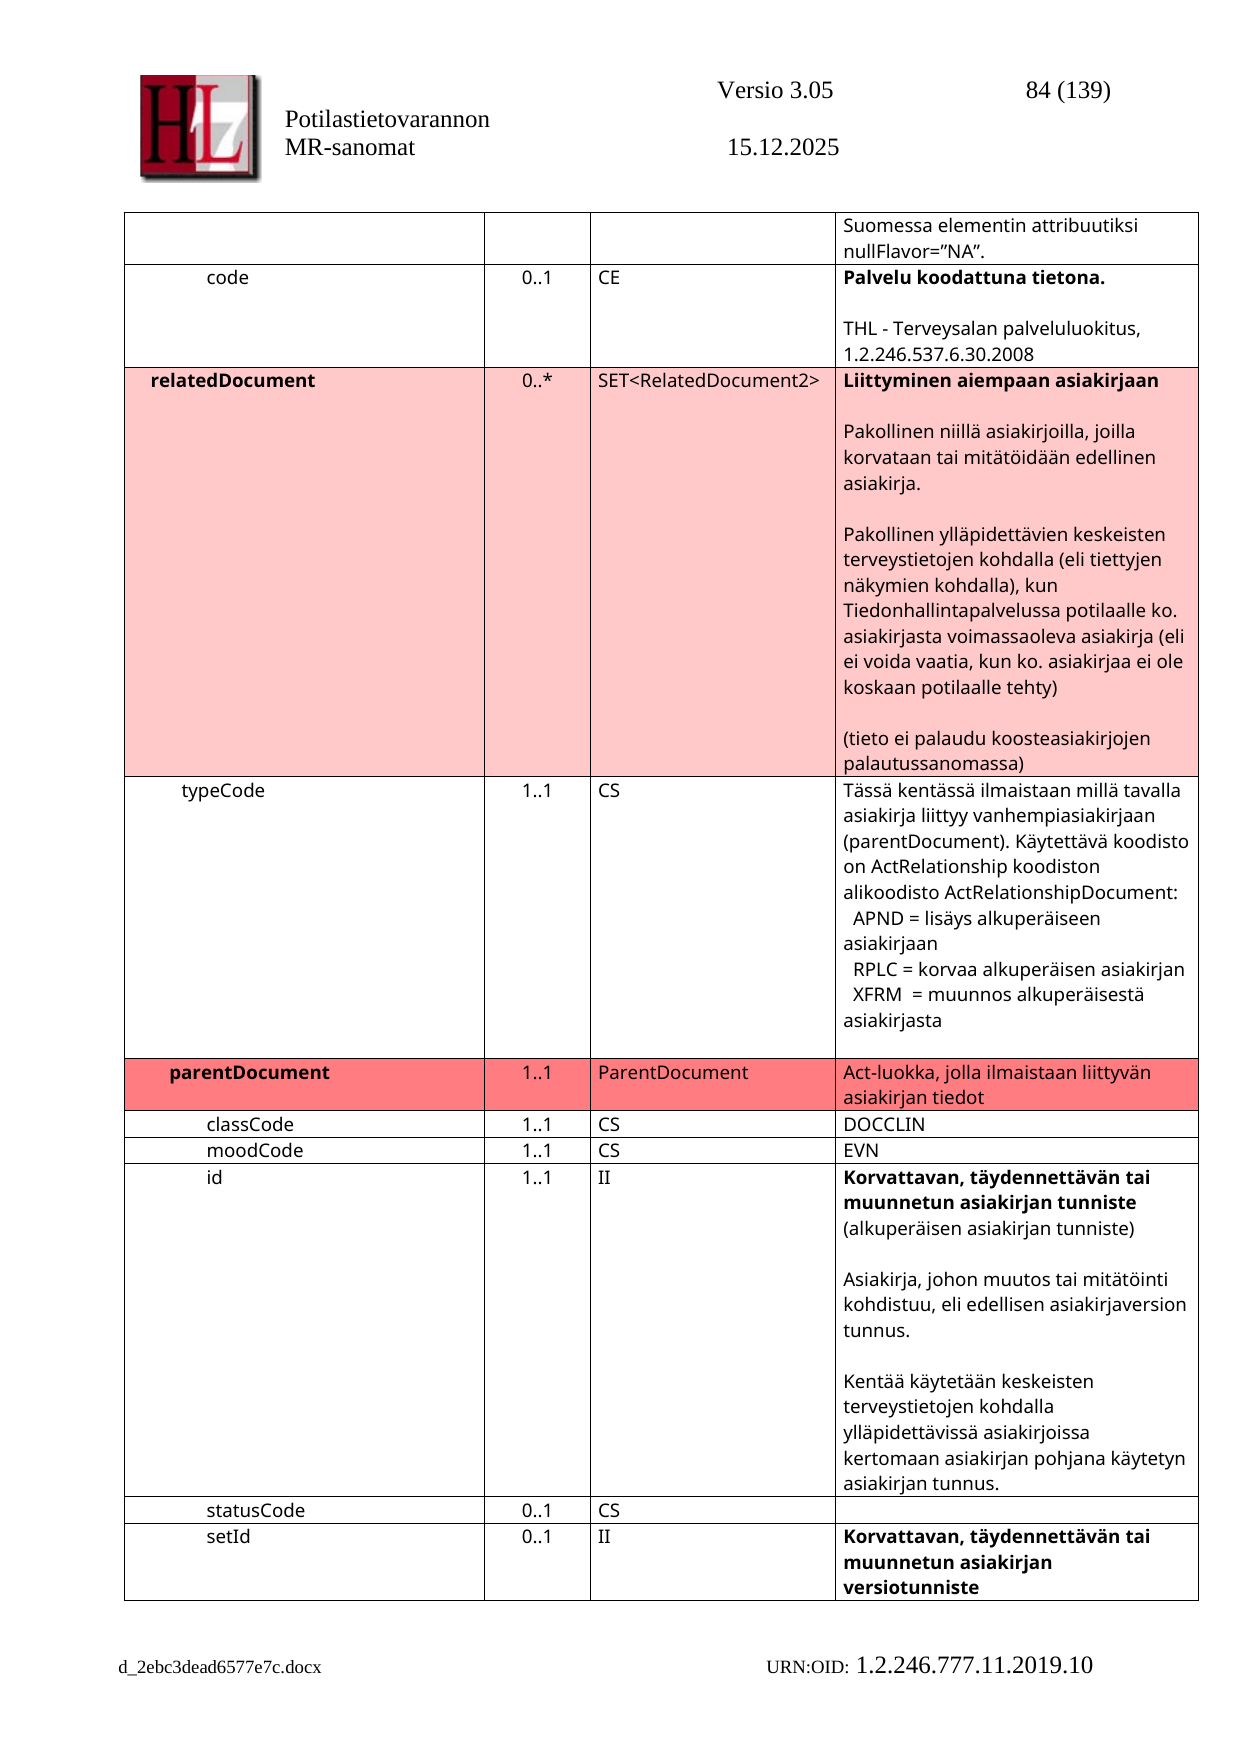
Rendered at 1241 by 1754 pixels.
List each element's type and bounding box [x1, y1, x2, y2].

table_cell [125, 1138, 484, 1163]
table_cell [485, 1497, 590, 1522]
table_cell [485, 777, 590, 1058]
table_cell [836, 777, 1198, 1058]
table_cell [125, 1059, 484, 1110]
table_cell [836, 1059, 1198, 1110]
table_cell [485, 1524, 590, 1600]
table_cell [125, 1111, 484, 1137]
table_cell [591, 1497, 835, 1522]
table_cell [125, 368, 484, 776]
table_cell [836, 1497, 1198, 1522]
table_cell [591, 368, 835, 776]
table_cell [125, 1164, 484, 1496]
picture [140, 75, 263, 183]
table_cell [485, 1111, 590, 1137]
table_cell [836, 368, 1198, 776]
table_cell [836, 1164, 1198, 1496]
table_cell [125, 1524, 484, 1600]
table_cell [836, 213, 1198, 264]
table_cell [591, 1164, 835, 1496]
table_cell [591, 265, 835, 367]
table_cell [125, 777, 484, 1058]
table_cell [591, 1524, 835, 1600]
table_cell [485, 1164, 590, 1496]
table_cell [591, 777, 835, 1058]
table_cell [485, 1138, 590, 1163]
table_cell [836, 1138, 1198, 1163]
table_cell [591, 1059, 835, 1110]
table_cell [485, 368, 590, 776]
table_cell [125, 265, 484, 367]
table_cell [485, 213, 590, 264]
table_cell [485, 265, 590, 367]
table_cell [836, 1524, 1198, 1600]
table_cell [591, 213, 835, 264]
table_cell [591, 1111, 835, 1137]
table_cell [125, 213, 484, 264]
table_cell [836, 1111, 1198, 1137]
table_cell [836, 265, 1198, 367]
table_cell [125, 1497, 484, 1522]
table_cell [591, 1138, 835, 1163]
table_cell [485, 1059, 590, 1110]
